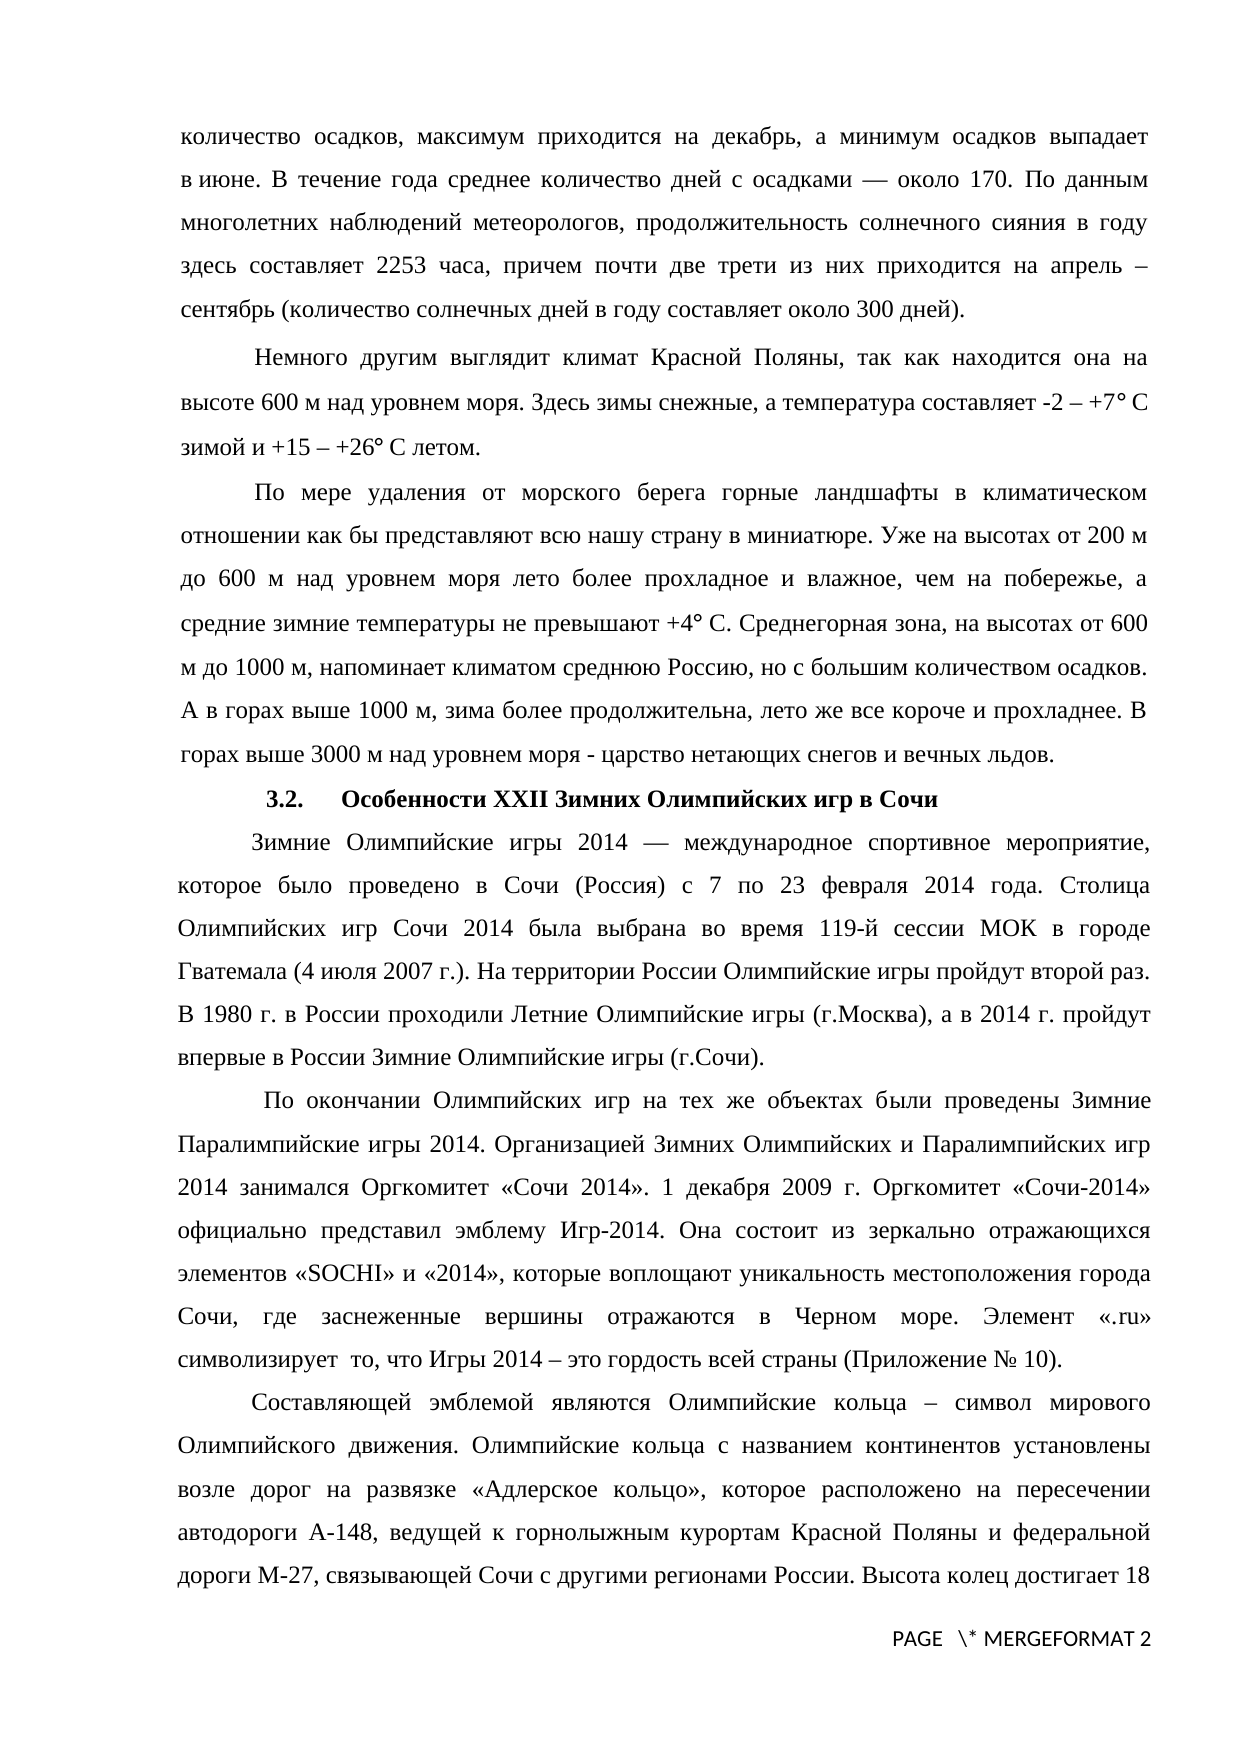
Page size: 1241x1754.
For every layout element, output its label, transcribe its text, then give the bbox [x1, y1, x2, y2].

list Зимние Олимпийские игры 2014 — международное спортивное мероприятие, которое было проведено в Сочи (Россия) с 7 по 23 февраля 2014 года. Столица Олимпийских игр Сочи 2014 была выбрана во время 119-й сессии МОК в городе Гватемала (4 июля 2007 г.). На территории России Олимпийские игры пройдут второй раз. В 1980 г. в России проходили Летние Олимпийские игры (г.Москва), а в 2014 г. пройдут впервые в России Зимние Олимпийские игры (г.Сочи). [177, 827, 1152, 1071]
list Особенности XXII Зимних Олимпийских игр в Сочи [266, 784, 1152, 812]
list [177, 1387, 1152, 1589]
list По окончании Олимпийских игр на тех же объектах были проведены Зимние Паралимпийские игры 2014. Организацией Зимних Олимпийских и Паралимпийских игр 2014 занимался Оргкомитет «Сочи 2014». 1 декабря 2009 г. Оргкомитет «Сочи-2014» официально представил эмблему Игр-2014. Она состоит из зеркально отражающихся элементов «SOCHI» и «2014», которые воплощают уникальность местоположения города Сочи, где заснеженные вершины отражаются в Черном море. Элемент «.ru» символизирует то, что Игры 2014 – это гордость всей страны (Приложение № 10). [177, 1086, 1152, 1373]
table_cell Немного другим выглядит климат Красной Поляны, так как находится она на высоте 600 м над уровнем моря. Здесь зимы снежные, а температура составляет -2 – +7° С зимой и +15 – +26° С летом. По мере удаления от морского берега горные ландшафты в климатическом отношении как бы представляют всю нашу страну в миниатюре. Уже на высотах от 200 м до 600 м над уровнем моря лето более прохладное и влажное, чем на побережье, а средние зимние температуры не превышают +4° С. Среднегорная зона, на высотах от 600 м до 1000 м, напоминает климатом среднюю Россию, но с большим количеством осадков. А в горах выше 1000 м, зима более продолжительна, лето же все короче и прохладнее. В горах выше 3000 м над уровнем моря - царство нетающих снегов и вечных льдов. [177, 339, 1152, 784]
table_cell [177, 118, 1152, 339]
